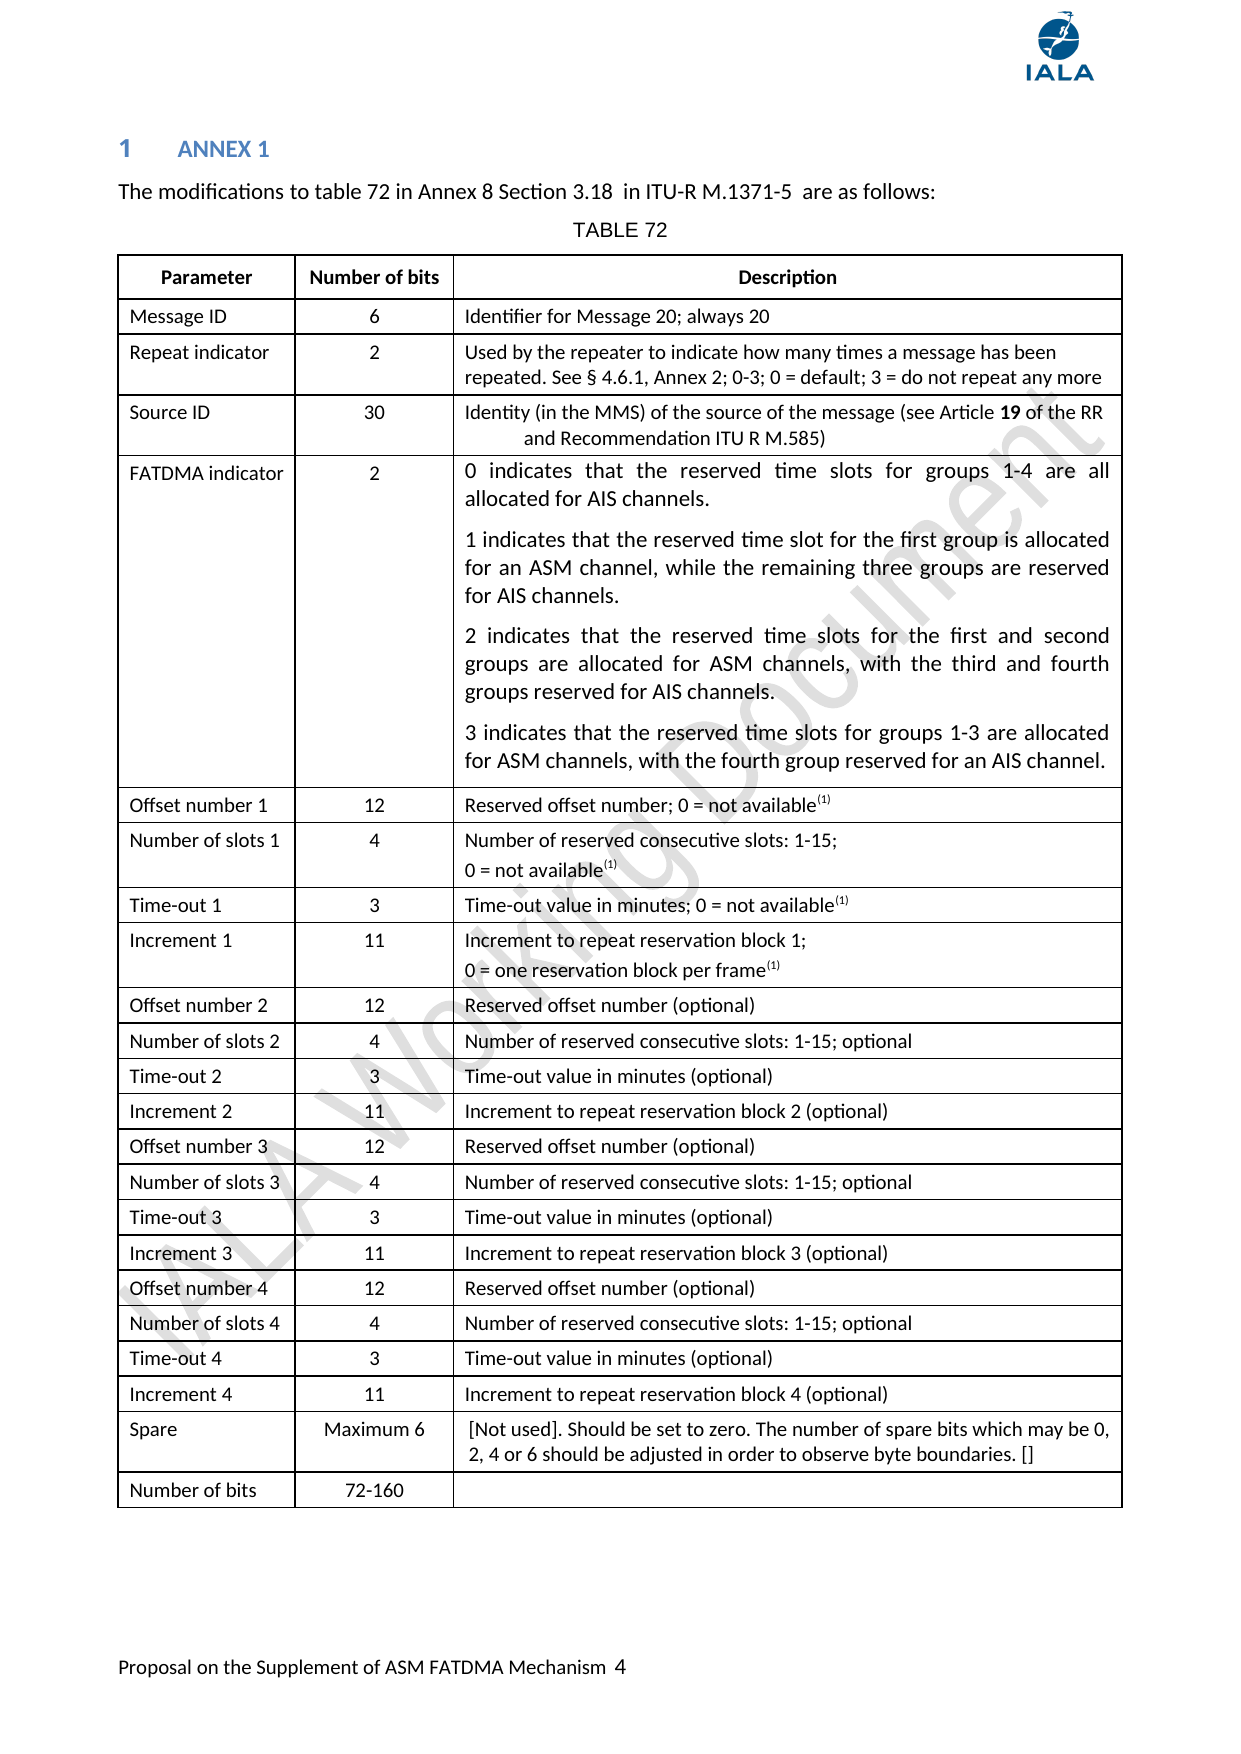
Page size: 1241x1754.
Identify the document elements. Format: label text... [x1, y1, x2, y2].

table_header Number of bits [296, 256, 453, 298]
table_cell Identity (in the MMS) of the source of the message (see Article 19 of the RR and Recommendation ITU R M.585) [454, 396, 1121, 454]
text The modifications to table 72 in Annex 8 Section 3.18 in ITU-R M.1371-5 are as follows: [118, 177, 1122, 205]
table_cell 12 [296, 788, 453, 822]
table_cell 11 [296, 1377, 453, 1411]
table_cell Time-out 2 [119, 1059, 294, 1093]
table_cell Number of slots 3 [119, 1165, 294, 1199]
table_cell Offset number 3 [119, 1130, 294, 1163]
table_cell Maximum 6 [296, 1412, 453, 1471]
table_header Parameter [119, 256, 294, 298]
table_cell Increment 1 [119, 923, 294, 987]
table_cell Offset number 2 [119, 988, 294, 1022]
table_cell Increment to repeat reservation block 3 (optional) [454, 1236, 1121, 1269]
table_cell [454, 1473, 1121, 1507]
table_cell 2 [296, 335, 453, 394]
table_cell Increment to repeat reservation block 4 (optional) [454, 1377, 1121, 1411]
table_cell 11 [296, 1236, 453, 1269]
table_cell Source ID [119, 396, 294, 454]
table_cell 3 [296, 888, 453, 922]
table_cell 4 [296, 1024, 453, 1057]
table_cell Increment 2 [119, 1094, 294, 1128]
table_cell Number of reserved consecutive slots: 1-15; 0 = not available(1) [454, 823, 1121, 887]
table_cell 4 [296, 1165, 453, 1199]
table_header Description [454, 256, 1121, 298]
table_cell Time-out value in minutes (optional) [454, 1059, 1121, 1093]
table_cell Reserved offset number (optional) [454, 1130, 1121, 1163]
table_cell Number of slots 1 [119, 823, 294, 887]
table_cell Spare [119, 1412, 294, 1471]
table_cell Number of reserved consecutive slots: 1-15; optional [454, 1165, 1121, 1199]
table_cell 4 [296, 1306, 453, 1340]
table_cell 6 [296, 300, 453, 333]
table_cell Number of bits [119, 1473, 294, 1507]
table_cell 12 [296, 988, 453, 1022]
table_cell Increment to repeat reservation block 2 (optional) [454, 1094, 1121, 1128]
table_cell Number of reserved consecutive slots: 1-15; optional [454, 1306, 1121, 1340]
table_cell 30 [296, 396, 453, 454]
table_cell Number of reserved consecutive slots: 1-15; optional [454, 1024, 1121, 1057]
list AnneX 1 [118, 131, 1122, 165]
table_cell Time-out 3 [119, 1200, 294, 1234]
table_cell Increment to repeat reservation block 1; 0 = one reservation block per frame(1) [454, 923, 1121, 987]
table_cell 12 [296, 1130, 453, 1163]
picture [1011, 3, 1106, 96]
table_cell Time-out 4 [119, 1342, 294, 1375]
table_cell 0 indicates that the reserved time slots for groups 1-4 are all allocated for AIS channels. 1 indicates that the reserved time slot for the first group is allocated for an ASM channel, while the remaining three groups are reserved for AIS channels. 2 indicates that the reserved time slots for the first and second groups are allocated for ASM channels, with the third and fourth groups reserved for AIS channels. 3 indicates that the reserved time slots for groups 1-3 are allocated for ASM channels, with the fourth group reserved for an AIS channel. [454, 456, 1121, 786]
table_cell 12 [296, 1271, 453, 1304]
table_cell 3 [296, 1059, 453, 1093]
table_cell 3 [296, 1342, 453, 1375]
table_cell Reserved offset number; 0 = not available(1) [454, 788, 1121, 822]
table_cell Used by the repeater to indicate how many times a message has been repeated. See § 4.6.1, Annex 2; 0-3; 0 = default; 3 = do not repeat any more [454, 335, 1121, 394]
table_cell Message ID [119, 300, 294, 333]
table_cell Offset number 1 [119, 788, 294, 822]
table_cell [Not used]. Should be set to zero. The number of spare bits which may be 0, 2, 4 or 6 should be adjusted in order to observe byte boundaries. [] [454, 1412, 1121, 1471]
table_cell Time-out value in minutes (optional) [454, 1200, 1121, 1234]
table_cell Identifier for Message 20; always 20 [454, 300, 1121, 333]
table_cell Time-out value in minutes (optional) [454, 1342, 1121, 1375]
table_cell Number of slots 4 [119, 1306, 294, 1340]
table_cell 4 [296, 823, 453, 887]
table_cell Reserved offset number (optional) [454, 988, 1121, 1022]
table_cell Increment 4 [119, 1377, 294, 1411]
table_cell Repeat indicator [119, 335, 294, 394]
table_cell FATDMA indicator [119, 456, 294, 786]
table_cell Reserved offset number (optional) [454, 1271, 1121, 1304]
text TABLE 72 [118, 218, 1122, 242]
table_cell 3 [296, 1200, 453, 1234]
table_cell Time-out 1 [119, 888, 294, 922]
table_cell Offset number 4 [119, 1271, 294, 1304]
table_cell 11 [296, 1094, 453, 1128]
table_cell 72-160 [296, 1473, 453, 1507]
table_cell Number of slots 2 [119, 1024, 294, 1057]
table_cell 11 [296, 923, 453, 987]
table_cell 2 [296, 456, 453, 786]
table_cell Time-out value in minutes; 0 = not available(1) [454, 888, 1121, 922]
table_cell Increment 3 [119, 1236, 294, 1269]
